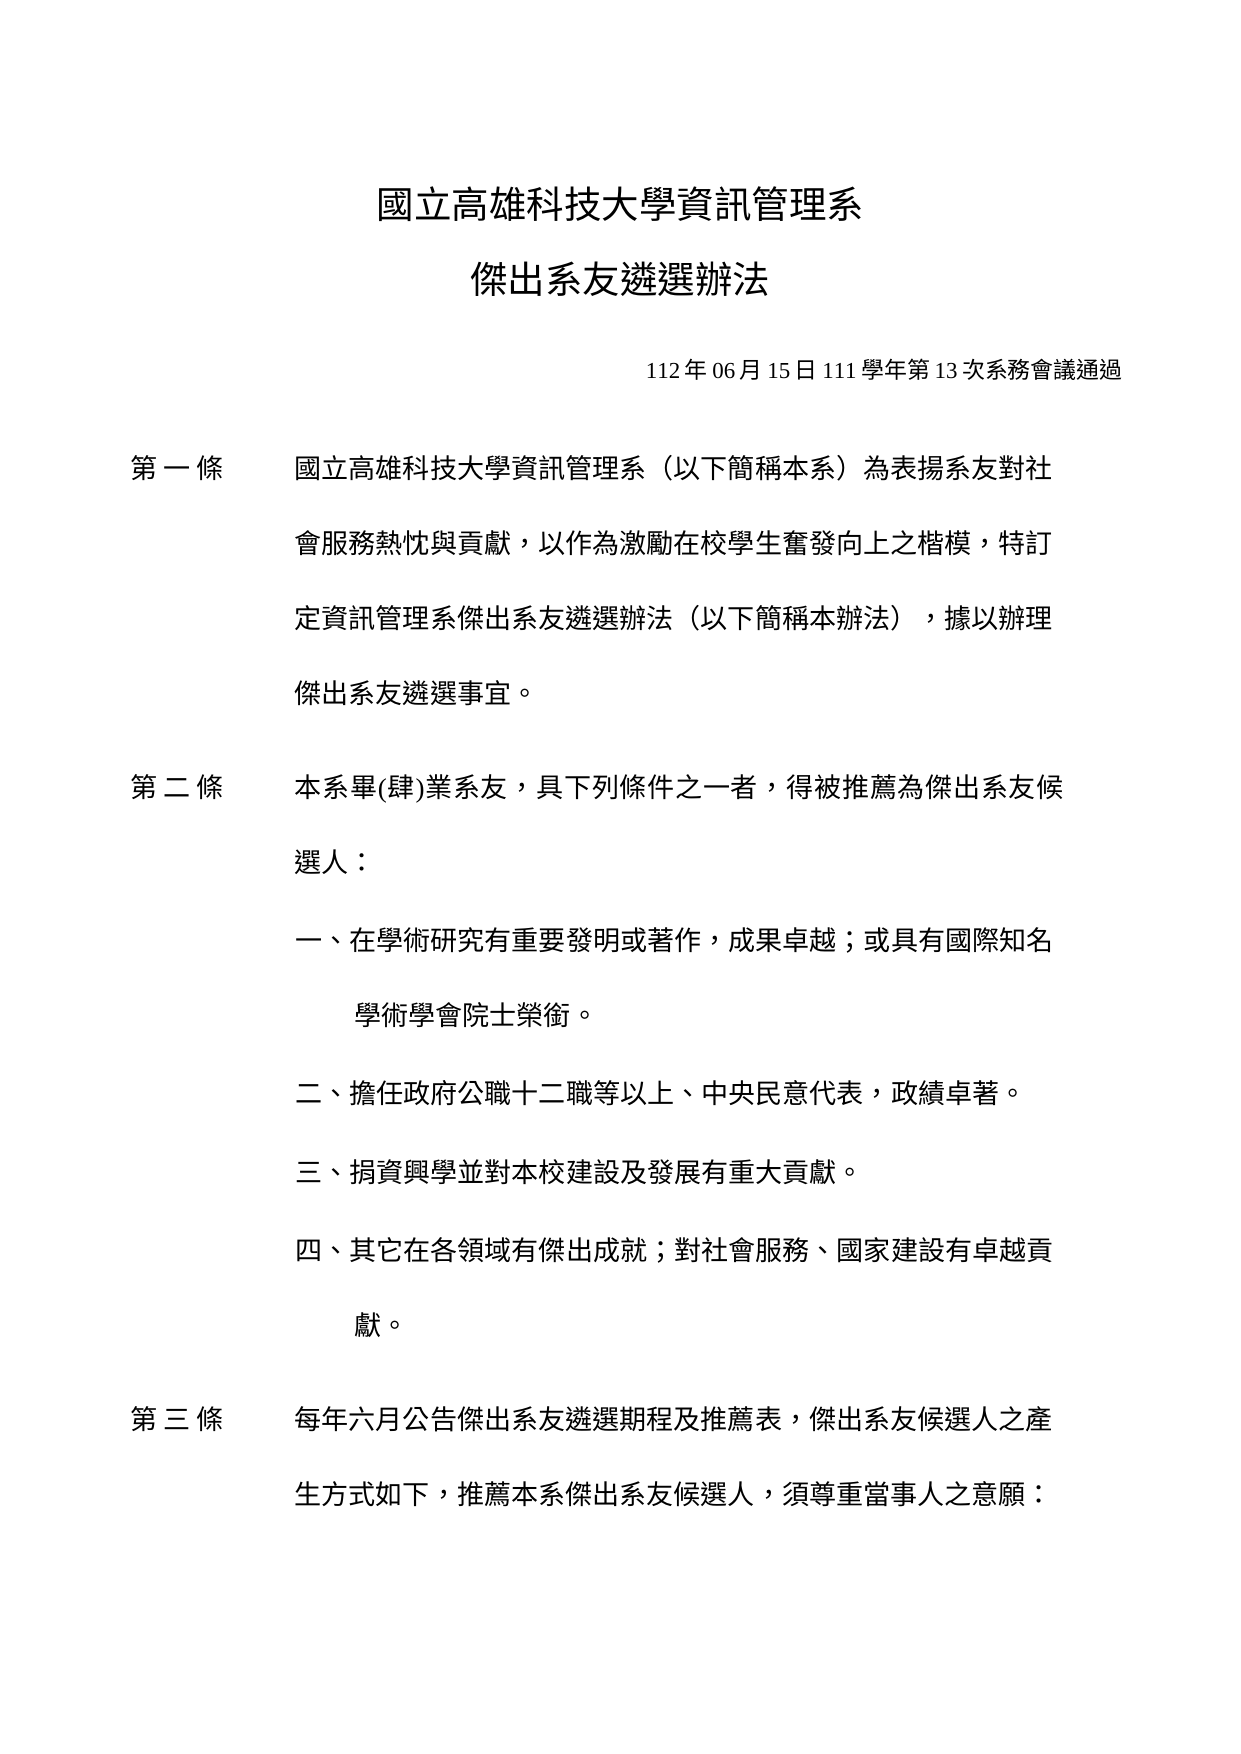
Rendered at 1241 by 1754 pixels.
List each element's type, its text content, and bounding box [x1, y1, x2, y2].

table_cell 第 三 條 [130, 1361, 265, 1530]
table_cell 第 二 條 [130, 729, 265, 1361]
table_cell 本系畢(肆)業系友，具下列條件之一者，得被推薦為傑出系友候選人： 一、在學術研究有重要發明或著作，成果卓越；或具有國際知名學術學會院士榮銜。 二、擔任政府公職十二職等以上、中央民意代表，政績卓著。 三、捐資興學並對本校建設及發展有重大貢獻。 四、其它在各領域有傑出成就；對社會服務、國家建設有卓越貢獻。 [265, 729, 1075, 1361]
text 國立高雄科技大學資訊管理系 [118, 164, 1122, 239]
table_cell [265, 1361, 1075, 1530]
text 112年06月15日111學年第13次系務會議通過 [118, 352, 1122, 385]
table_header 國立高雄科技大學資訊管理系（以下簡稱本系）為表揚系友對社會服務熱忱與貢獻，以作為激勵在校學生奮發向上之楷模，特訂定資訊管理系傑出系友遴選辦法（以下簡稱本辦法），據以辦理傑出系友遴選事宜。 [265, 410, 1075, 729]
table_header 第 一 條 [130, 410, 265, 729]
text 傑出系友遴選辦法 [118, 239, 1122, 314]
